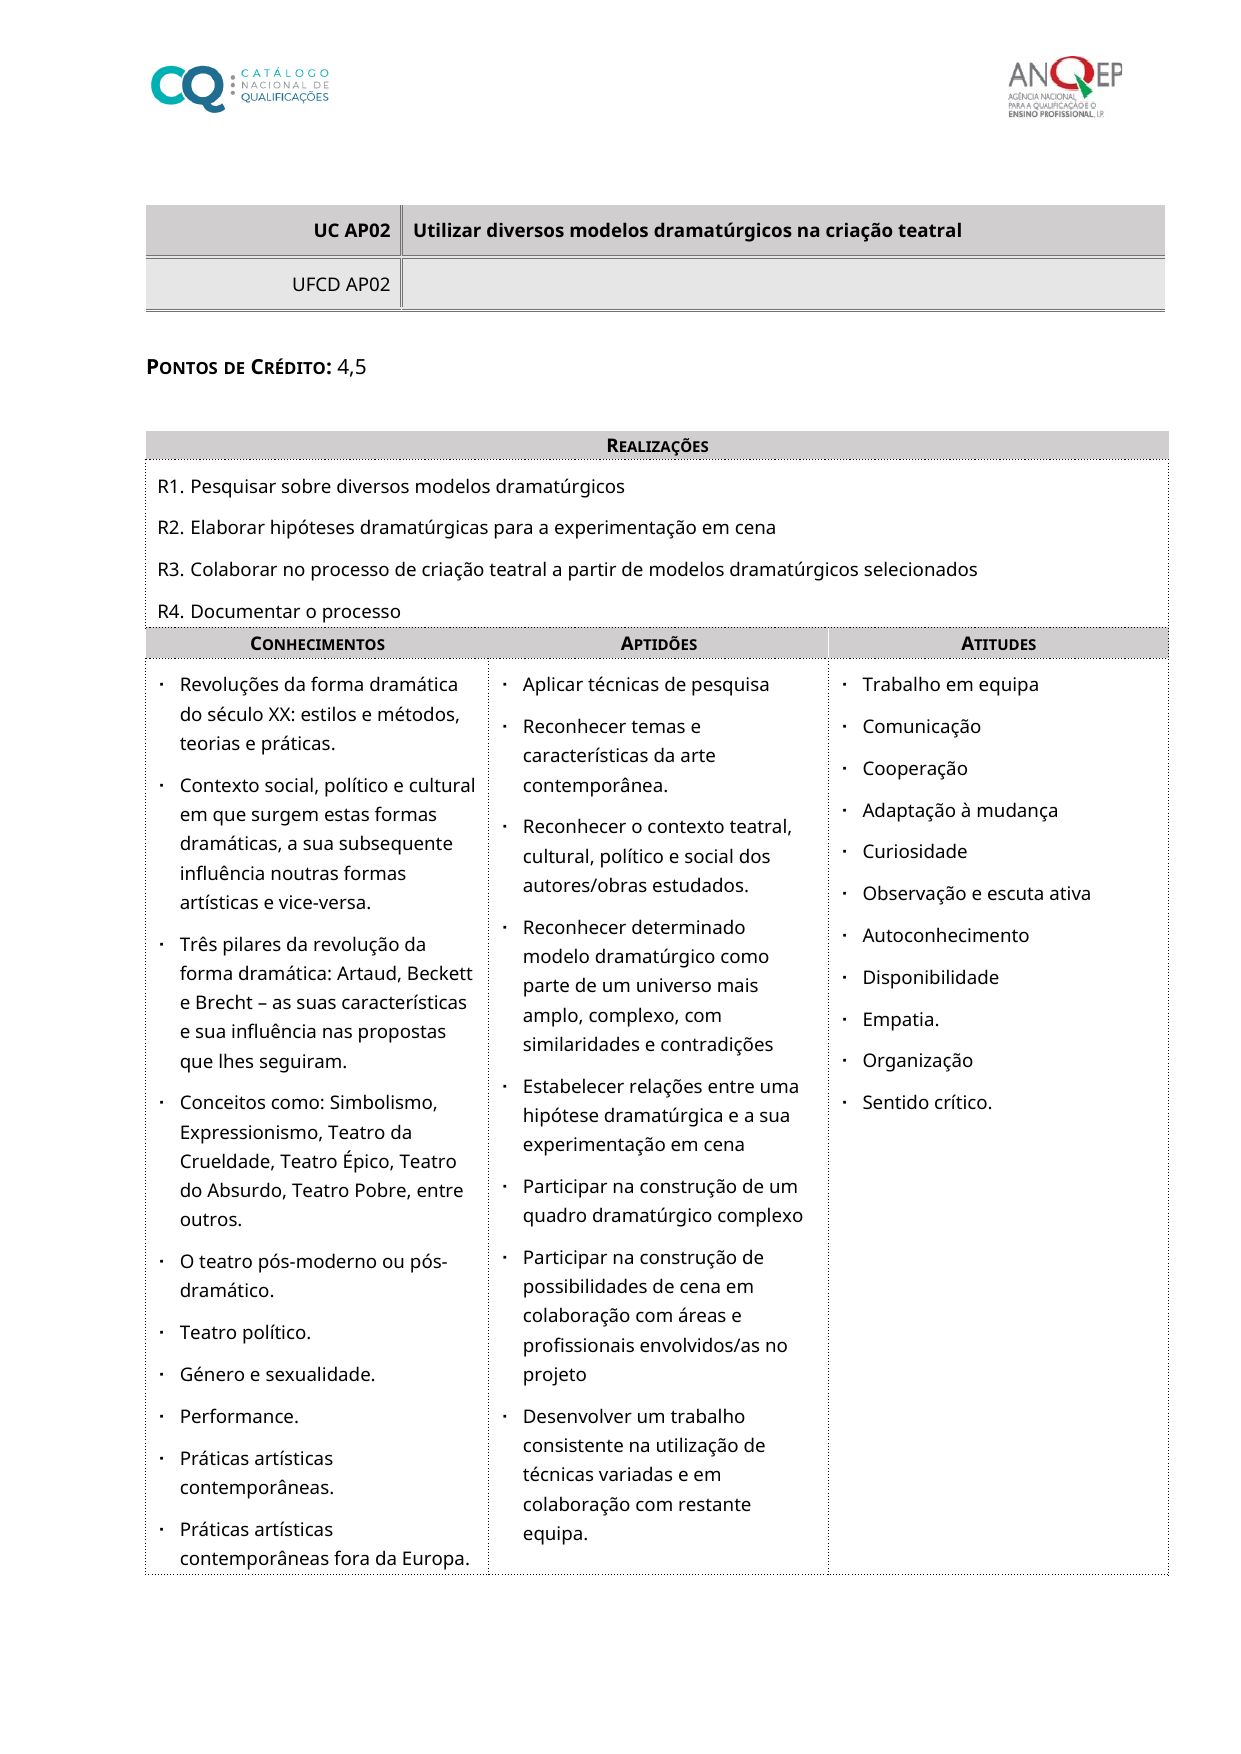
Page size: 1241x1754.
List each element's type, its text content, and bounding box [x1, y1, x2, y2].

table_cell Conhecimentos [146, 627, 489, 658]
picture [145, 47, 334, 131]
table_cell [402, 259, 1165, 309]
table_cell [829, 658, 1169, 1574]
picture [1008, 56, 1123, 120]
table_cell Atitudes [829, 627, 1169, 658]
text Pontos de Crédito: 4,5 [146, 352, 1122, 381]
table_header Utilizar diversos modelos dramatúrgicos na criação teatral [403, 205, 1165, 255]
table_cell R1. Pesquisar sobre diversos modelos dramatúrgicos R2. Elaborar hipóteses dramatúrgicas para a experimentação em cena R3. Colaborar no processo de criação teatral a partir de modelos dramatúrgicos selecionados R4. Documentar o processo [146, 459, 1169, 627]
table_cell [489, 658, 828, 1574]
table_cell Aptidões [489, 627, 828, 658]
table_cell UFCD AP02 [146, 255, 402, 309]
table_header Realizações [146, 431, 1169, 459]
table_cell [146, 658, 489, 1574]
table_header UC AP02 [146, 205, 400, 255]
